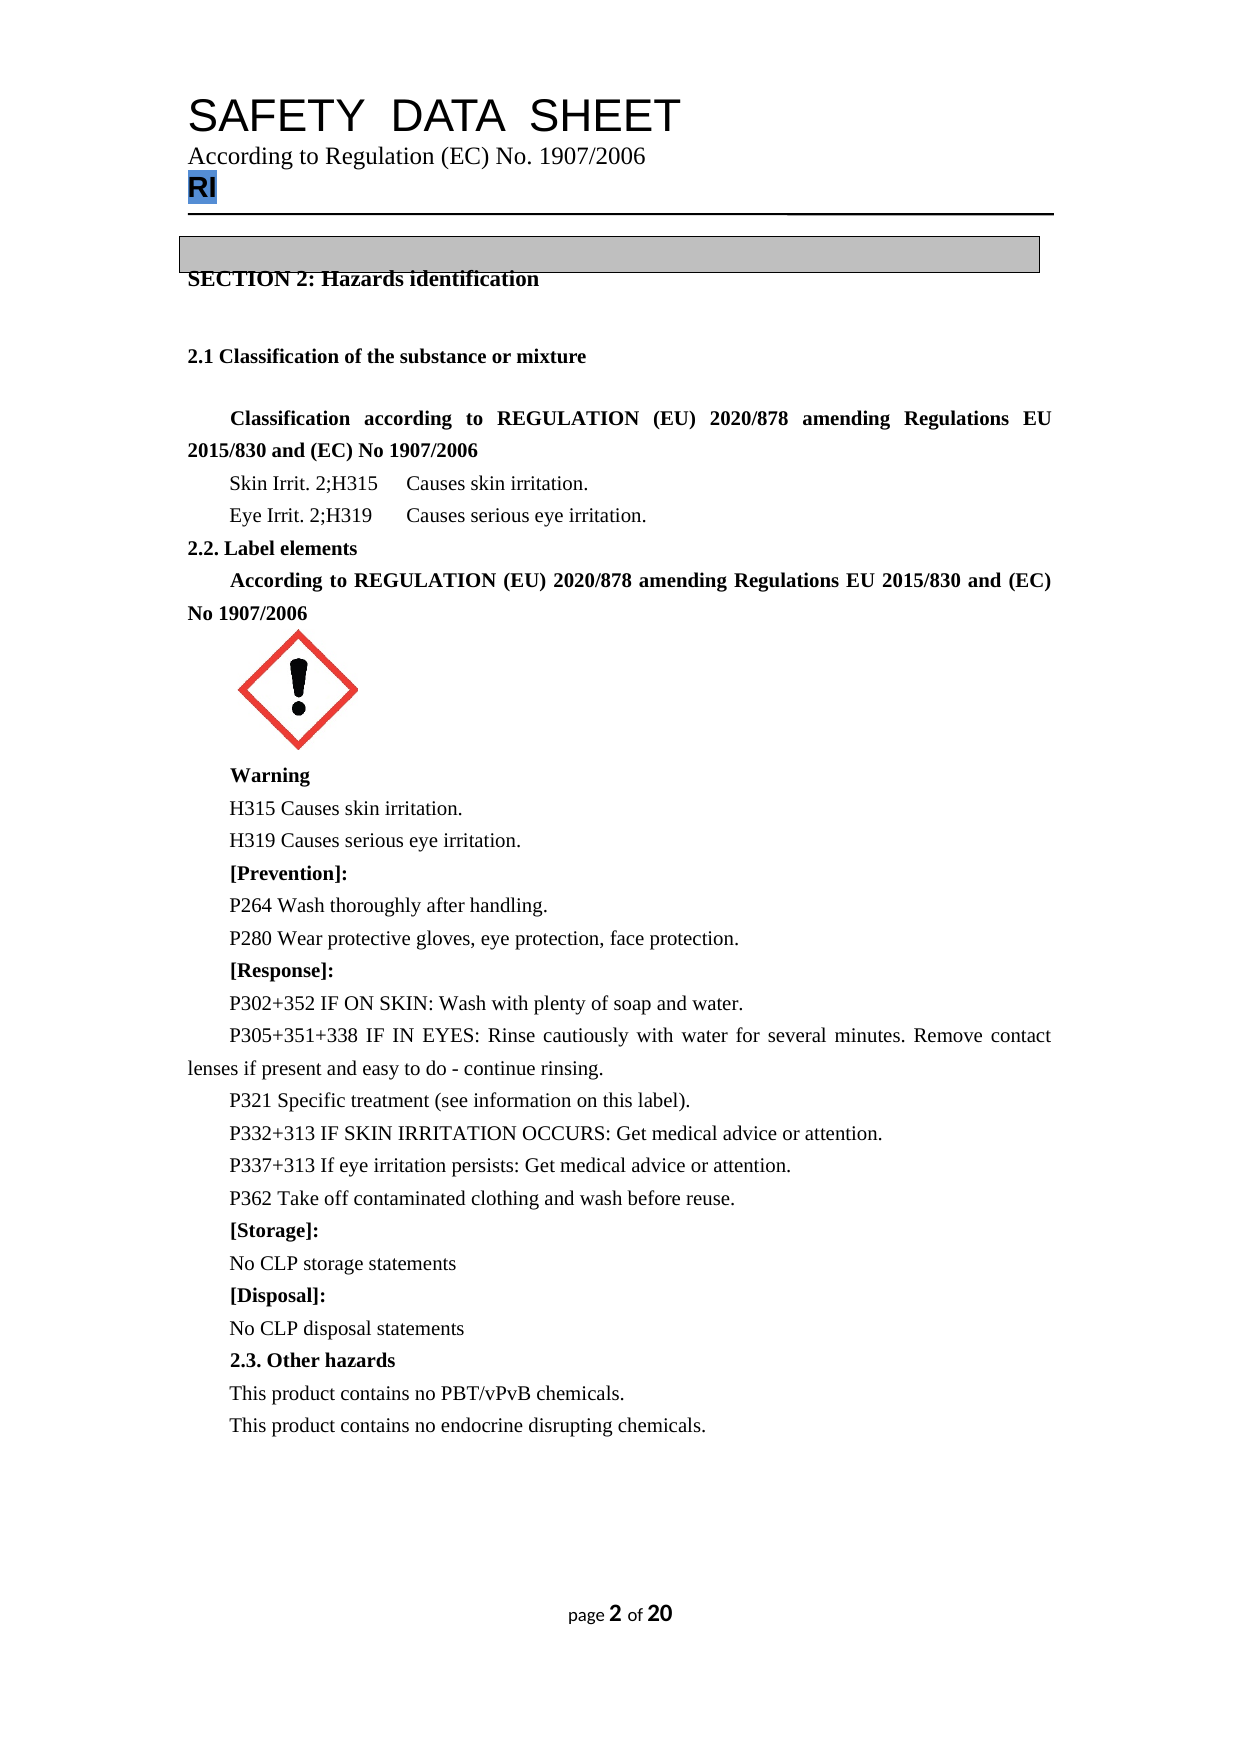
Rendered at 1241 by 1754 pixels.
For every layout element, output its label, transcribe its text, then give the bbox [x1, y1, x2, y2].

text P302+352 IF ON SKIN: Wash with plenty of soap and water. [187, 987, 1053, 1019]
text Classification according to REGULATION (EU) 2020/878 amending Regulations EU 2015/830 and (EC) No 1907/2006 [187, 402, 1053, 467]
text H319 Causes serious eye irritation. [187, 824, 1053, 857]
text [Prevention]: [187, 857, 1053, 889]
text 2.1 Classification of the substance or mixture [187, 340, 1053, 372]
text P332+313 IF SKIN IRRITATION OCCURS: Get medical advice or attention. [187, 1117, 1053, 1149]
text SECTION 2: Hazards identification [187, 262, 1053, 294]
text 2.3. Other hazards [187, 1344, 1053, 1377]
text [Disposal]: [187, 1279, 1053, 1312]
text P321 Specific treatment (see information on this label). [187, 1084, 1053, 1117]
text This product contains no PBT/vPvB chemicals. [187, 1377, 1053, 1409]
text 2.2. Label elements [187, 532, 1053, 564]
text Eye Irrit. 2;H319 Causes serious eye irritation. [187, 499, 1053, 532]
text H315 Causes skin irritation. [187, 792, 1053, 824]
text P280 Wear protective gloves, eye protection, face protection. [187, 922, 1053, 954]
text P264 Wash thoroughly after handling. [187, 889, 1053, 922]
text No CLP disposal statements [187, 1312, 1053, 1344]
text [Storage]: [187, 1214, 1053, 1247]
text Warning [187, 759, 1053, 792]
text P337+313 If eye irritation persists: Get medical advice or attention. [187, 1149, 1053, 1182]
picture [237, 629, 358, 750]
text P362 Take off contaminated clothing and wash before reuse. [187, 1182, 1053, 1214]
text [Response]: [187, 954, 1053, 987]
text Skin Irrit. 2;H315 Causes skin irritation. [187, 467, 1053, 499]
text No CLP storage statements [187, 1247, 1053, 1279]
text This product contains no endocrine disrupting chemicals. [187, 1409, 1053, 1442]
text P305+351+338 IF IN EYES: Rinse cautiously with water for several minutes. Remove contact lenses if present and easy to do - continue rinsing. [187, 1019, 1053, 1084]
text According to REGULATION (EU) 2020/878 amending Regulations EU 2015/830 and (EC) No 1907/2006 [187, 564, 1053, 629]
